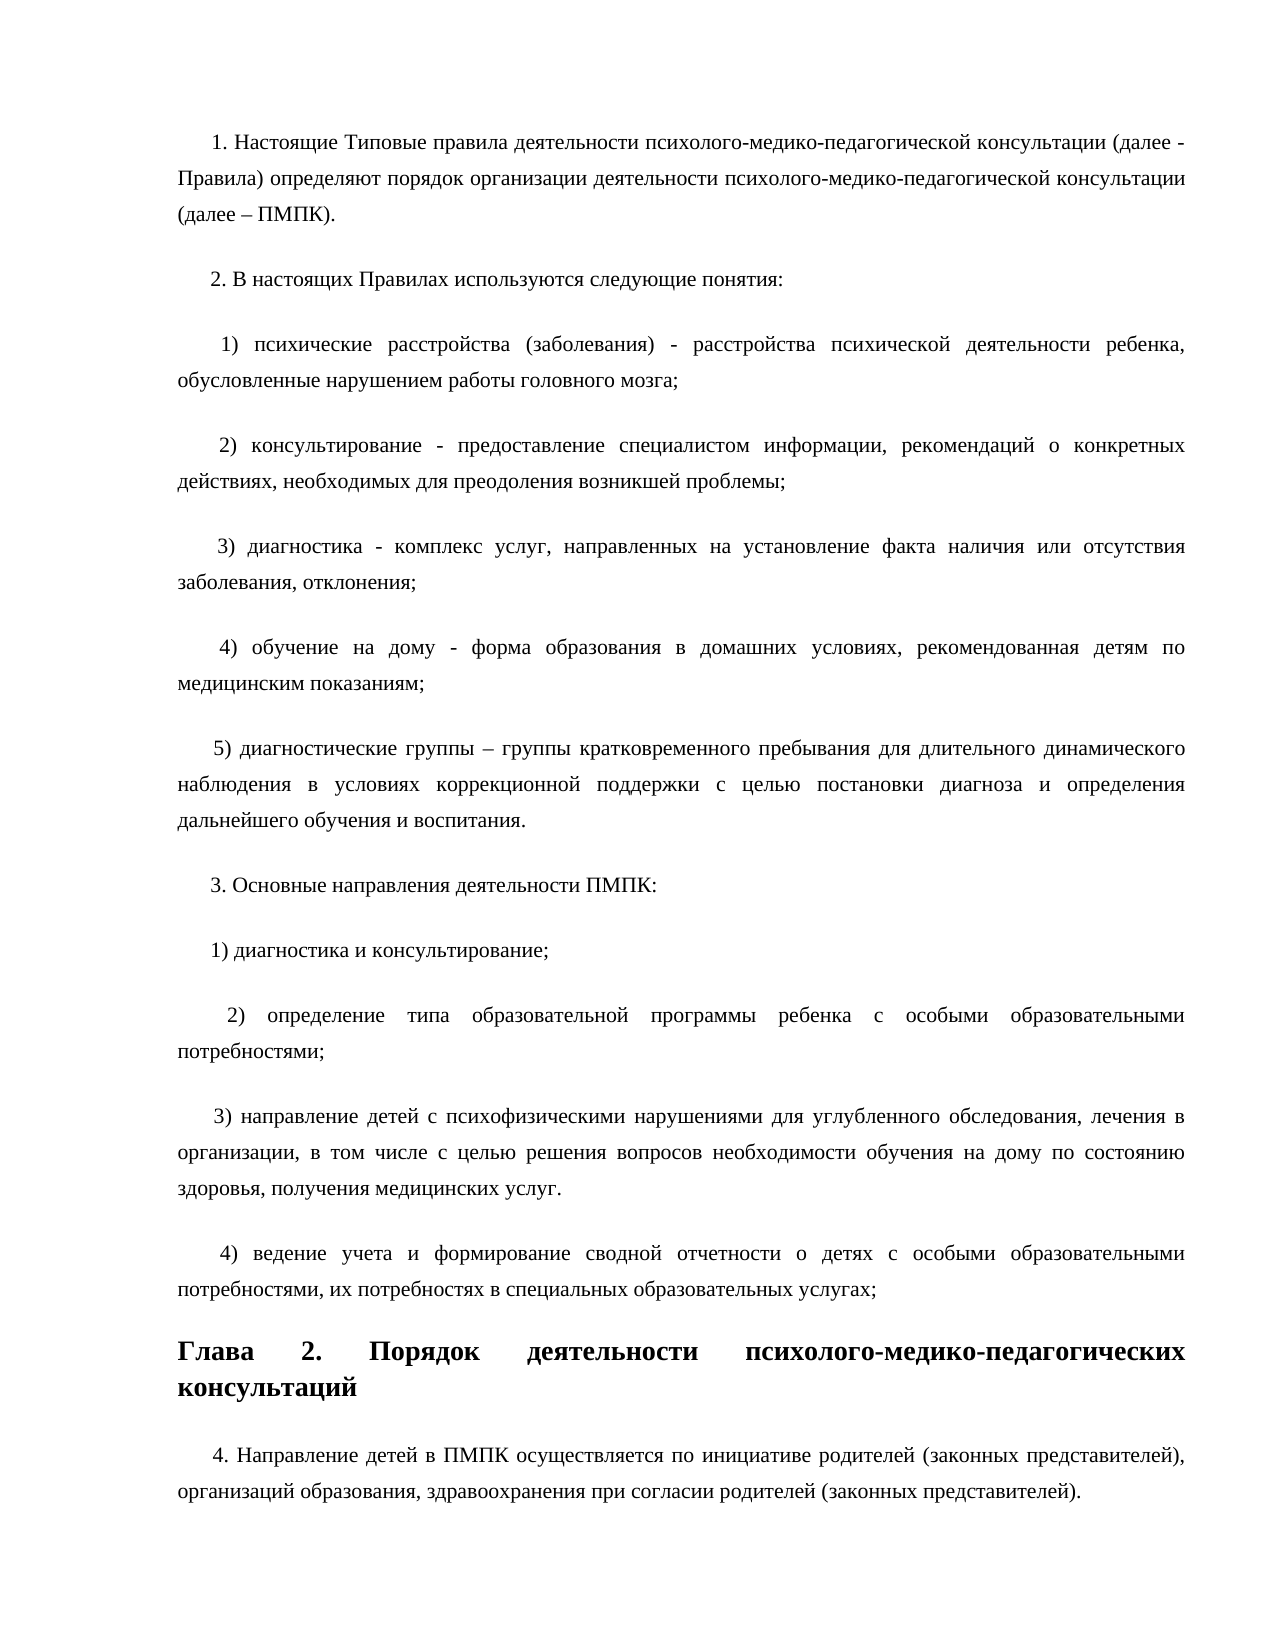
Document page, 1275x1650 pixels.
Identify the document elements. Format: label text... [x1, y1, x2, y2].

text 5) диагностические группы – группы кратковременного пребывания для длительного динамического наблюдения в условиях коррекционной поддержки с целью постановки диагноза и определения дальнейшего обучения и воспитания. [177, 724, 1186, 832]
text 3. Основные направления деятельности ПМПК: [177, 861, 1186, 897]
text 2. В настоящих Правилах используются следующие понятия: [177, 255, 1186, 291]
text 4) ведение учета и формирование сводной отчетности о детях с особыми образовательными потребностями, их потребностях в специальных образовательных услугах; [177, 1229, 1186, 1301]
text 1. Настоящие Типовые правила деятельности психолого-медико-педагогической консультации (далее - Правила) определяют порядок организации деятельности психолого-медико-педагогической консультации (далее – ПМПК). [177, 118, 1186, 226]
text 2) определение типа образовательной программы ребенка с особыми образовательными потребностями; [177, 992, 1186, 1063]
text 1) психические расстройства (заболевания) - расстройства психической деятельности ребенка, обусловленные нарушением работы головного мозга; [177, 320, 1186, 392]
text 4. Направление детей в ПМПК осуществляется по инициативе родителей (законных представителей), организаций образования, здравоохранения при согласии родителей (законных представителей). [177, 1432, 1186, 1503]
text 3) диагностика - комплекс услуг, направленных на установление факта наличия или отсутствия заболевания, отклонения; [177, 522, 1186, 594]
text 4) обучение на дому - форма образования в домашних условиях, рекомендованная детям по медицинским показаниям; [177, 623, 1186, 695]
text 2) консультирование - предоставление специалистом информации, рекомендаций о конкретных действиях, необходимых для преодоления возникшей проблемы; [177, 421, 1186, 493]
text 3) направление детей с психофизическими нарушениями для углубленного обследования, лечения в организации, в том числе с целью решения вопросов необходимости обучения на дому по состоянию здоровья, получения медицинских услуг. [177, 1093, 1186, 1200]
text 1) диагностика и консультирование; [177, 926, 1186, 962]
text Глава 2. Порядок деятельности психолого-медико-педагогических консультаций [177, 1331, 1186, 1402]
